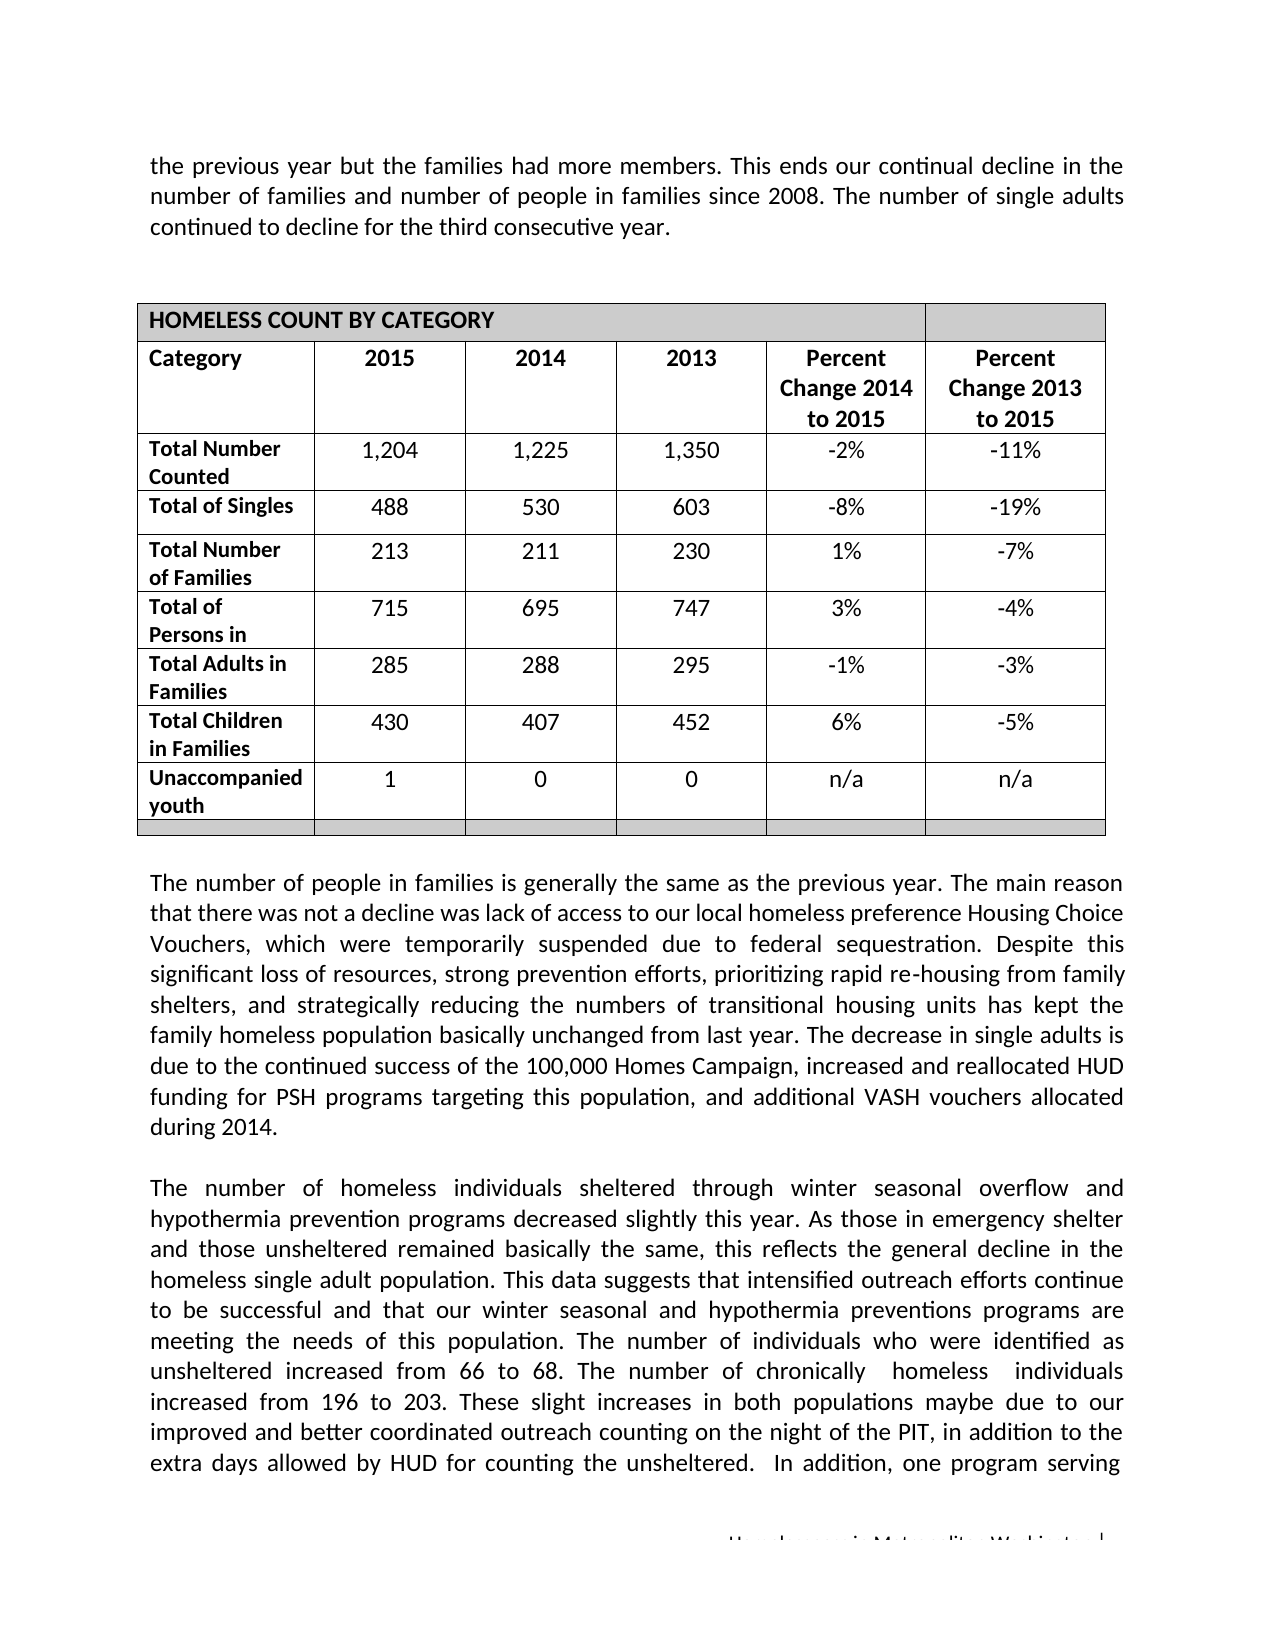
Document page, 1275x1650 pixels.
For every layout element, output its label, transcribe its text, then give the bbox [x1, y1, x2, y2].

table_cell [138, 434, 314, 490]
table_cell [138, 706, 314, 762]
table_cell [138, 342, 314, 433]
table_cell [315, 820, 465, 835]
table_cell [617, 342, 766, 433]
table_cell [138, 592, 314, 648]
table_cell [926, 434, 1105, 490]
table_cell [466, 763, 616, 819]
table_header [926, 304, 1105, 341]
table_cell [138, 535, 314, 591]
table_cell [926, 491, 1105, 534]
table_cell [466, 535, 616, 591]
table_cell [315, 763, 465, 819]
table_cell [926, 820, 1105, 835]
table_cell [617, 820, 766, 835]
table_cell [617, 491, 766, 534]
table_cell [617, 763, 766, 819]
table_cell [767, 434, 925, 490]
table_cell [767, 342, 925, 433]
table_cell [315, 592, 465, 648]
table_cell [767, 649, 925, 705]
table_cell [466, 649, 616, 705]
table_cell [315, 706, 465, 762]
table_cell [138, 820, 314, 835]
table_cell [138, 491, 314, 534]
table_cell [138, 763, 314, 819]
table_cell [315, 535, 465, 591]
text the previous year but the families had more members. This ends our continual decline in the number of families and number of people in families since 2008. The number of single adults continued to decline for the third consecutive year. [150, 150, 1125, 241]
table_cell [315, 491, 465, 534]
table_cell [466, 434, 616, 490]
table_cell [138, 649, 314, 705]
text The number of people in families is generally the same as the previous year. The main reason that there was not a decline was lack of access to our local homeless preference Housing Choice Vouchers, which were temporarily suspended due to federal sequestration. Despite this significant loss of resources, strong prevention efforts, prioritizing rapid re‐housing from family shelters, and strategically reducing the numbers of transitional housing units has kept the family homeless population basically unchanged from last year. The decrease in single adults is due to the continued success of the 100,000 Homes Campaign, increased and reallocated HUD funding for PSH programs targeting this population, and additional VASH vouchers allocated during 2014. [150, 867, 1125, 1142]
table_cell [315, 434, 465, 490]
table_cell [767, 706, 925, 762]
text The number of homeless individuals sheltered through winter seasonal overflow and hypothermia prevention programs decreased slightly this year. As those in emergency shelter and those unsheltered remained basically the same, this reflects the general decline in the homeless single adult population. This data suggests that intensified outreach efforts continue to be successful and that our winter seasonal and hypothermia preventions programs are meeting the needs of this population. The number of individuals who were identified as unsheltered increased from 66 to 68. The number of chronically homeless individuals increased from 196 to 203. These slight increases in both populations maybe due to our improved and better coordinated outreach counting on the night of the PIT, in addition to the extra days allowed by HUD for counting the unsheltered. In addition, one program serving [150, 1172, 1125, 1477]
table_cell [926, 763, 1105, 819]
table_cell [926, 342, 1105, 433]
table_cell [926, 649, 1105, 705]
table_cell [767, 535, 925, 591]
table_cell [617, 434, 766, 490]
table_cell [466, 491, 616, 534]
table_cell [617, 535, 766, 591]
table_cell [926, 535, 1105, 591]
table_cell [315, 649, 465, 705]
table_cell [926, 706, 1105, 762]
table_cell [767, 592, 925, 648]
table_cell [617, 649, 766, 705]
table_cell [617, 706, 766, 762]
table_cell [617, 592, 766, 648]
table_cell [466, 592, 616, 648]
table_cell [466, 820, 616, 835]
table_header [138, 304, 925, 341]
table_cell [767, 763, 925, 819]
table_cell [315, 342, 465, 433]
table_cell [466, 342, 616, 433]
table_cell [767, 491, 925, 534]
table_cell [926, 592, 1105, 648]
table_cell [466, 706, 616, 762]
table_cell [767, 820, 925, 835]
